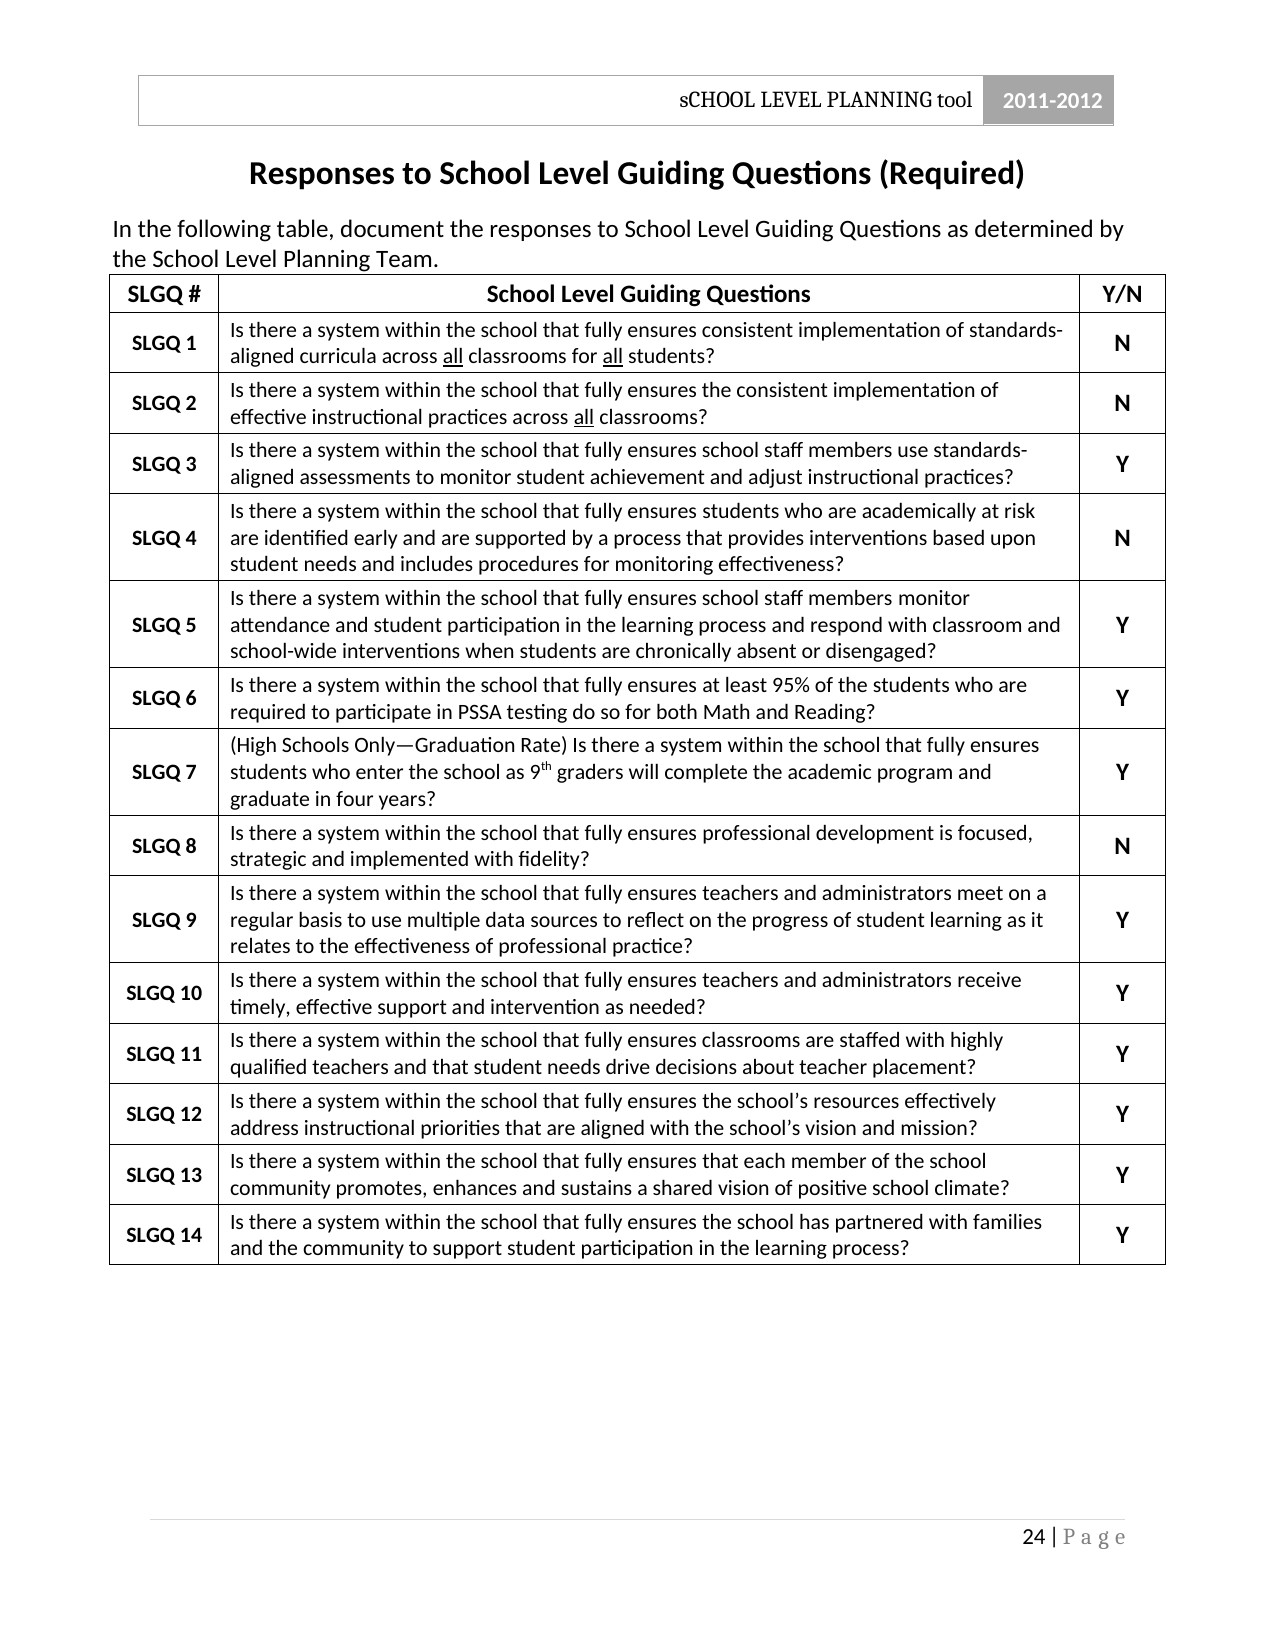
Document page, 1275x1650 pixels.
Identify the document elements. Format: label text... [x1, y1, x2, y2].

table_cell SLGQ 2 [110, 373, 218, 433]
table_cell y [1080, 1145, 1165, 1204]
table_cell y [1080, 1084, 1165, 1143]
table_cell SLGQ 14 [110, 1205, 218, 1264]
table_header Y/N [1080, 275, 1165, 312]
table_cell SLGQ 5 [110, 581, 218, 667]
table_cell SLGQ 13 [110, 1145, 218, 1204]
table_cell y [1080, 1205, 1165, 1264]
table_cell Is there a system within the school that fully ensures teachers and administrators receive timely, effective support and intervention as needed? [219, 963, 1079, 1023]
table_cell y [1080, 581, 1165, 667]
table_cell Is there a system within the school that fully ensures classrooms are staffed with highly qualified teachers and that student needs drive decisions about teacher placement? [219, 1024, 1079, 1083]
text In the following table, document the responses to School Level Guiding Questions as determined by the School Level Planning Team. [112, 213, 1125, 274]
table_header School Level Guiding Questions [219, 275, 1079, 312]
table_cell Is there a system within the school that fully ensures that each member of the school community promotes, enhances and sustains a shared vision of positive school climate? [219, 1145, 1079, 1204]
table_cell SLGQ 12 [110, 1084, 218, 1143]
table_cell SLGQ 4 [110, 494, 218, 580]
table_cell Is there a system within the school that fully ensures professional development is focused, strategic and implemented with fidelity? [219, 816, 1079, 875]
table_cell Is there a system within the school that fully ensures students who are academically at risk are identified early and are supported by a process that provides interventions based upon student needs and includes procedures for monitoring effectiveness? [219, 494, 1079, 580]
table_cell y [1080, 434, 1165, 493]
table_cell Is there a system within the school that fully ensures school staff members use standards-aligned assessments to monitor student achievement and adjust instructional practices? [219, 434, 1079, 493]
table_cell SLGQ 9 [110, 876, 218, 962]
table_cell Is there a system within the school that fully ensures consistent implementation of standards-aligned curricula across all classrooms for all students? [219, 313, 1079, 372]
table_header SLGQ # [110, 275, 218, 312]
table_cell y [1080, 668, 1165, 728]
table_cell SLGQ 7 [110, 729, 218, 815]
table_cell y [1080, 876, 1165, 962]
table_cell n [1080, 313, 1165, 372]
text Responses to School Level Guiding Questions (Required) [150, 152, 1125, 193]
table_cell (High Schools Only—Graduation Rate) Is there a system within the school that fully ensures students who enter the school as 9th graders will complete the academic program and graduate in four years? [219, 729, 1079, 815]
table_cell n [1080, 816, 1165, 875]
table_cell SLGQ 8 [110, 816, 218, 875]
table_cell SLGQ 11 [110, 1024, 218, 1083]
table_cell SLGQ 1 [110, 313, 218, 372]
table_cell SLGQ 6 [110, 668, 218, 728]
table_cell y [1080, 1024, 1165, 1083]
table_cell n [1080, 373, 1165, 433]
table_cell Is there a system within the school that fully ensures teachers and administrators meet on a regular basis to use multiple data sources to reflect on the progress of student learning as it relates to the effectiveness of professional practice? [219, 876, 1079, 962]
table_cell Is there a system within the school that fully ensures school staff members monitor attendance and student participation in the learning process and respond with classroom and school-wide interventions when students are chronically absent or disengaged? [219, 581, 1079, 667]
table_cell SLGQ 3 [110, 434, 218, 493]
table_cell SLGQ 10 [110, 963, 218, 1023]
table_cell Is there a system within the school that fully ensures the school has partnered with families and the community to support student participation in the learning process? [219, 1205, 1079, 1264]
table_cell y [1080, 963, 1165, 1023]
table_cell y [1080, 729, 1165, 815]
table_cell Is there a system within the school that fully ensures the consistent implementation of effective instructional practices across all classrooms? [219, 373, 1079, 433]
table_cell Is there a system within the school that fully ensures the school’s resources effectively address instructional priorities that are aligned with the school’s vision and mission? [219, 1084, 1079, 1143]
table_cell Is there a system within the school that fully ensures at least 95% of the students who are required to participate in PSSA testing do so for both Math and Reading? [219, 668, 1079, 728]
table_cell n [1080, 494, 1165, 580]
